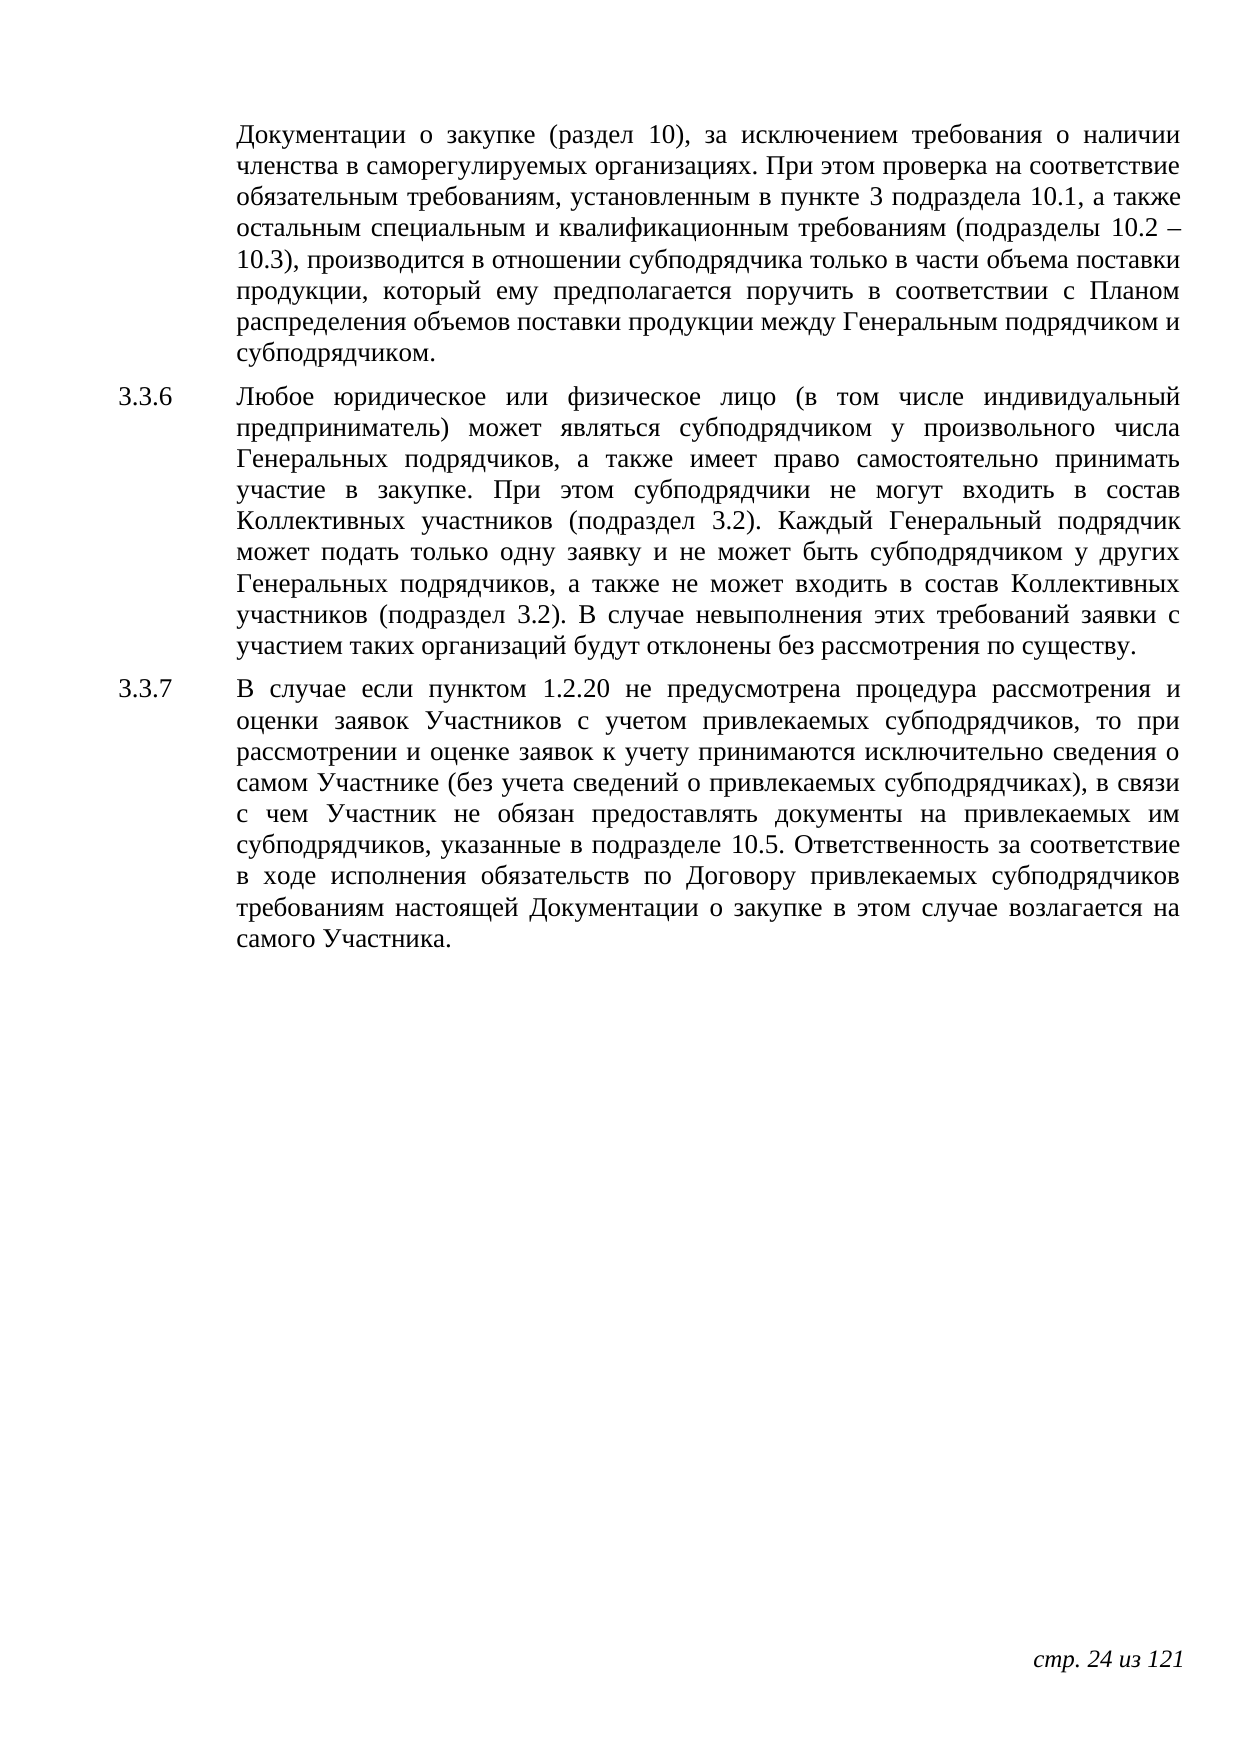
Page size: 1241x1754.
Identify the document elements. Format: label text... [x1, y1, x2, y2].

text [118, 118, 1181, 367]
text Любое юридическое или физическое лицо (в том числе индивидуальный предприниматель) может являться субподрядчиком у произвольного числа Генеральных подрядчиков, а также имеет право самостоятельно принимать участие в закупке. При этом субподрядчики не могут входить в состав Коллективных участников (подраздел 3.2). Каждый Генеральный подрядчик может подать только одну заявку и не может быть субподрядчиком у других Генеральных подрядчиков, а также не может входить в состав Коллективных участников (подраздел 3.2). В случае невыполнения этих требований заявки с участием таких организаций будут отклонены без рассмотрения по существу. [118, 380, 1181, 660]
text В случае если пунктом 1.2.20 не предусмотрена процедура рассмотрения и оценки заявок Участников с учетом привлекаемых субподрядчиков, то при рассмотрении и оценке заявок к учету принимаются исключительно сведения о самом Участнике (без учета сведений о привлекаемых субподрядчиках), в связи с чем Участник не обязан предоставлять документы на привлекаемых им субподрядчиков, указанные в подразделе 10.5. Ответственность за соответствие в ходе исполнения обязательств по Договору привлекаемых субподрядчиков требованиям настоящей Документации о закупке в этом случае возлагается на самого Участника. [118, 673, 1181, 953]
